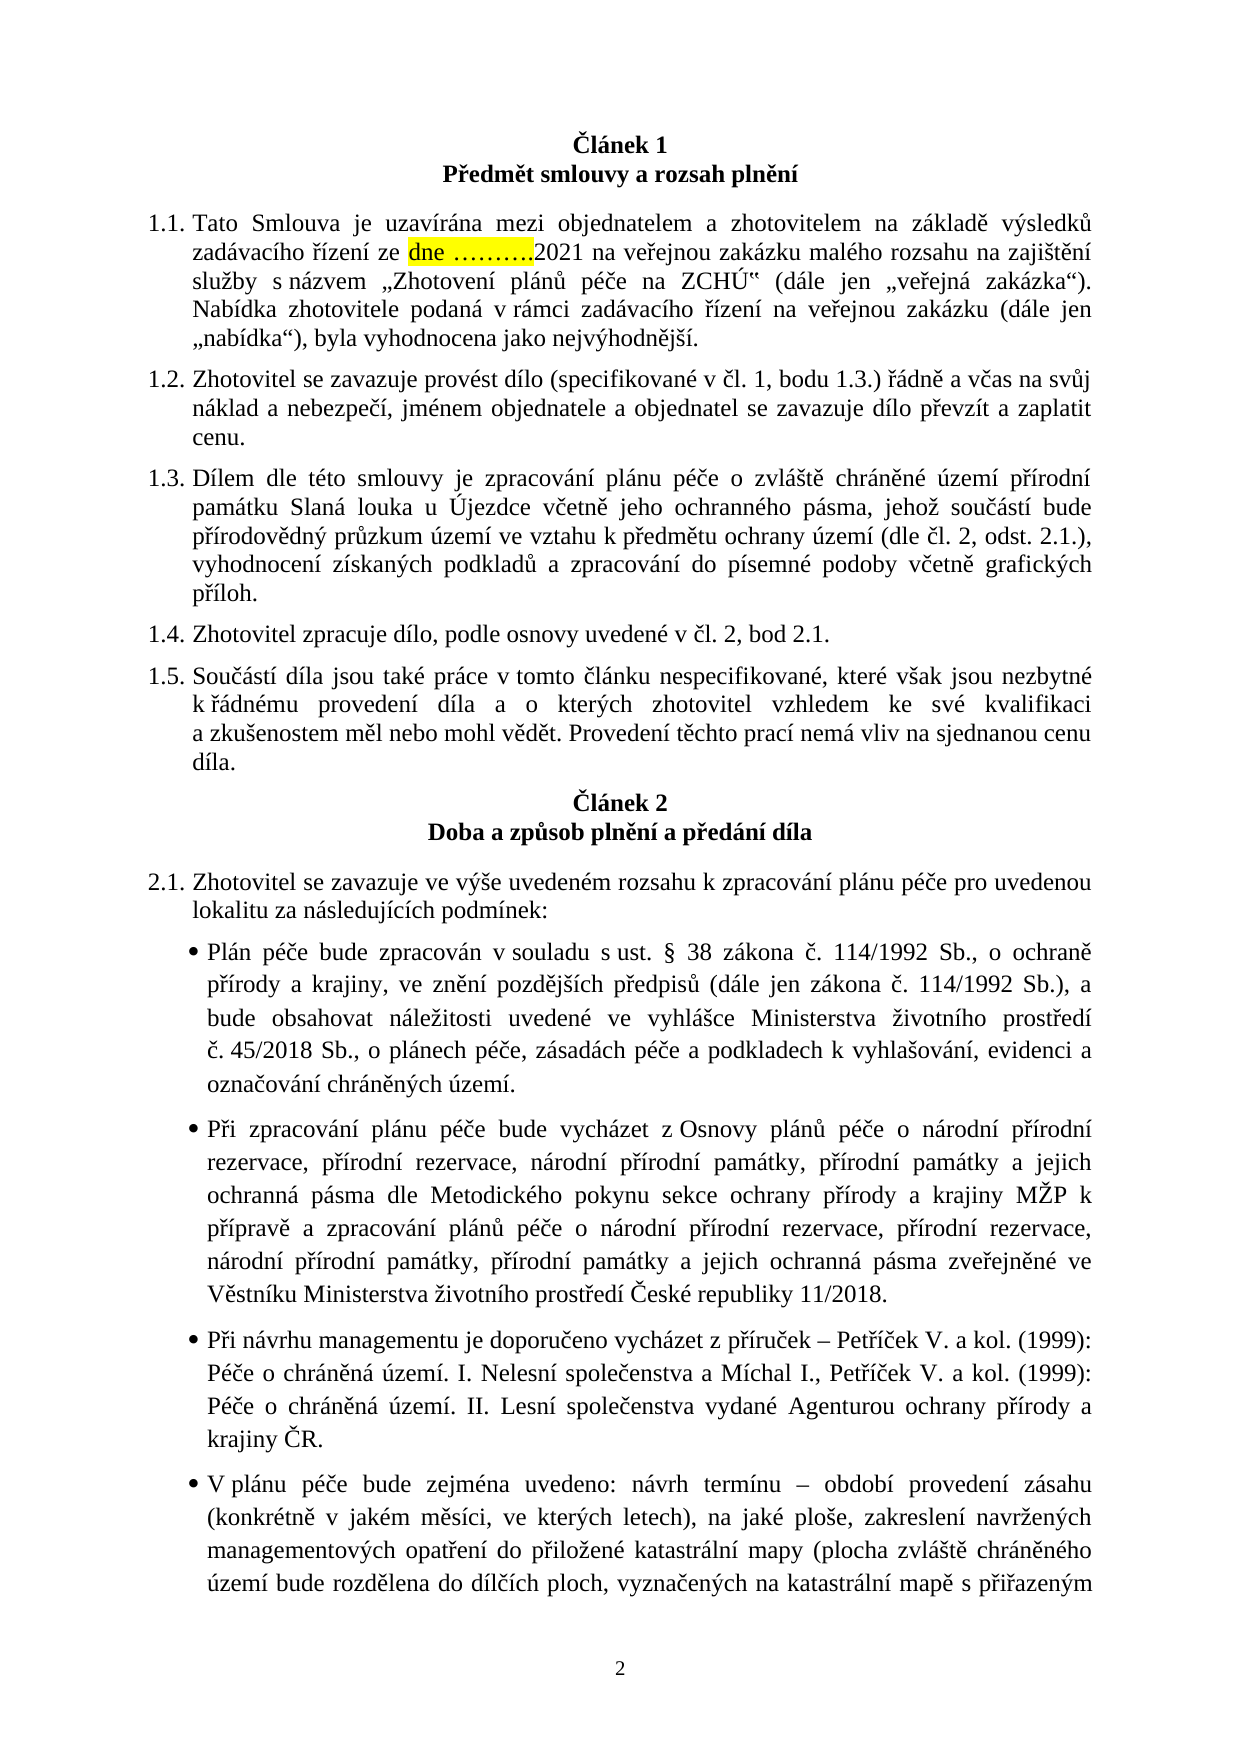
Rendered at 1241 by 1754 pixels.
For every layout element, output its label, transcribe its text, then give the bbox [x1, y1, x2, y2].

list Při zpracování plánu péče bude vycházet z Osnovy plánů péče o národní přírodní rezervace, přírodní rezervace, národní přírodní památky, přírodní památky a jejich ochranná pásma dle Metodického pokynu sekce ochrany přírody a krajiny MŽP k přípravě a zpracování plánů péče o národní přírodní rezervace, přírodní rezervace, národní přírodní památky, přírodní památky a jejich ochranná pásma zveřejněné ve Věstníku Ministerstva životního prostředí České republiky 11/2018. [189, 1114, 1092, 1308]
list Dílem dle této smlouvy je zpracování plánu péče o zvláště chráněné území přírodní památku Slaná louka u Újezdce včetně jeho ochranného pásma, jehož součástí bude přírodovědný průzkum území ve vztahu k předmětu ochrany území (dle čl. 2, odst. 2.1.), vyhodnocení získaných podkladů a zpracování do písemné podoby včetně grafických příloh. [148, 463, 1092, 607]
list Tato Smlouva je uzavírána mezi objednatelem a zhotovitelem na základě výsledků zadávacího řízení ze dne ……….2021 na veřejnou zakázku malého rozsahu na zajištění služby s názvem „Zhotovení plánů péče na ZCHÚ‟ (dále jen „veřejná zakázka“). Nabídka zhotovitele podaná v rámci zadávacího řízení na veřejnou zakázku (dále jen „nabídka“), byla vyhodnocena jako nejvýhodnější. [148, 208, 1092, 352]
list Plán péče bude zpracován v souladu s ust. § 38 zákona č. 114/1992 Sb., o ochraně přírody a krajiny, ve znění pozdějších předpisů (dále jen zákona č. 114/1992 Sb.), a bude obsahovat náležitosti uvedené ve vyhlášce Ministerstva životního prostředí č. 45/2018 Sb., o plánech péče, zásadách péče a podkladech k vyhlašování, evidenci a označování chráněných území. [189, 937, 1092, 1097]
list Zhotovitel se zavazuje provést dílo (specifikované v čl. 1, bodu 1.3.) řádně a včas na svůj náklad a nebezpečí, jménem objednatele a objednatel se zavazuje dílo převzít a zaplatit cenu. [148, 364, 1092, 451]
list Zhotovitel zpracuje dílo, podle osnovy uvedené v čl. 2, bod 2.1. [148, 619, 1092, 648]
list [189, 1469, 1092, 1597]
text Doba a způsob plnění a předání díla [148, 817, 1092, 846]
text Článek 1 [148, 130, 1092, 159]
list Zhotovitel se zavazuje ve výše uvedeném rozsahu k zpracování plánu péče pro uvedenou lokalitu za následujících podmínek: [148, 867, 1092, 924]
text Článek 2 [148, 788, 1092, 817]
text Předmět smlouvy a rozsah plnění [148, 159, 1092, 187]
list Součástí díla jsou také práce v tomto článku nespecifikované, které však jsou nezbytné k řádnému provedení díla a o kterých zhotovitel vzhledem ke své kvalifikaci a zkušenostem měl nebo mohl vědět. Provedení těchto prací nemá vliv na sjednanou cenu díla. [148, 661, 1092, 776]
list Při návrhu managementu je doporučeno vycházet z příruček – Petříček V. a kol. (1999): Péče o chráněná území. I. Nelesní společenstva a Míchal I., Petříček V. a kol. (1999): Péče o chráněná území. II. Lesní společenstva vydané Agenturou ochrany přírody a krajiny ČR. [189, 1325, 1092, 1453]
